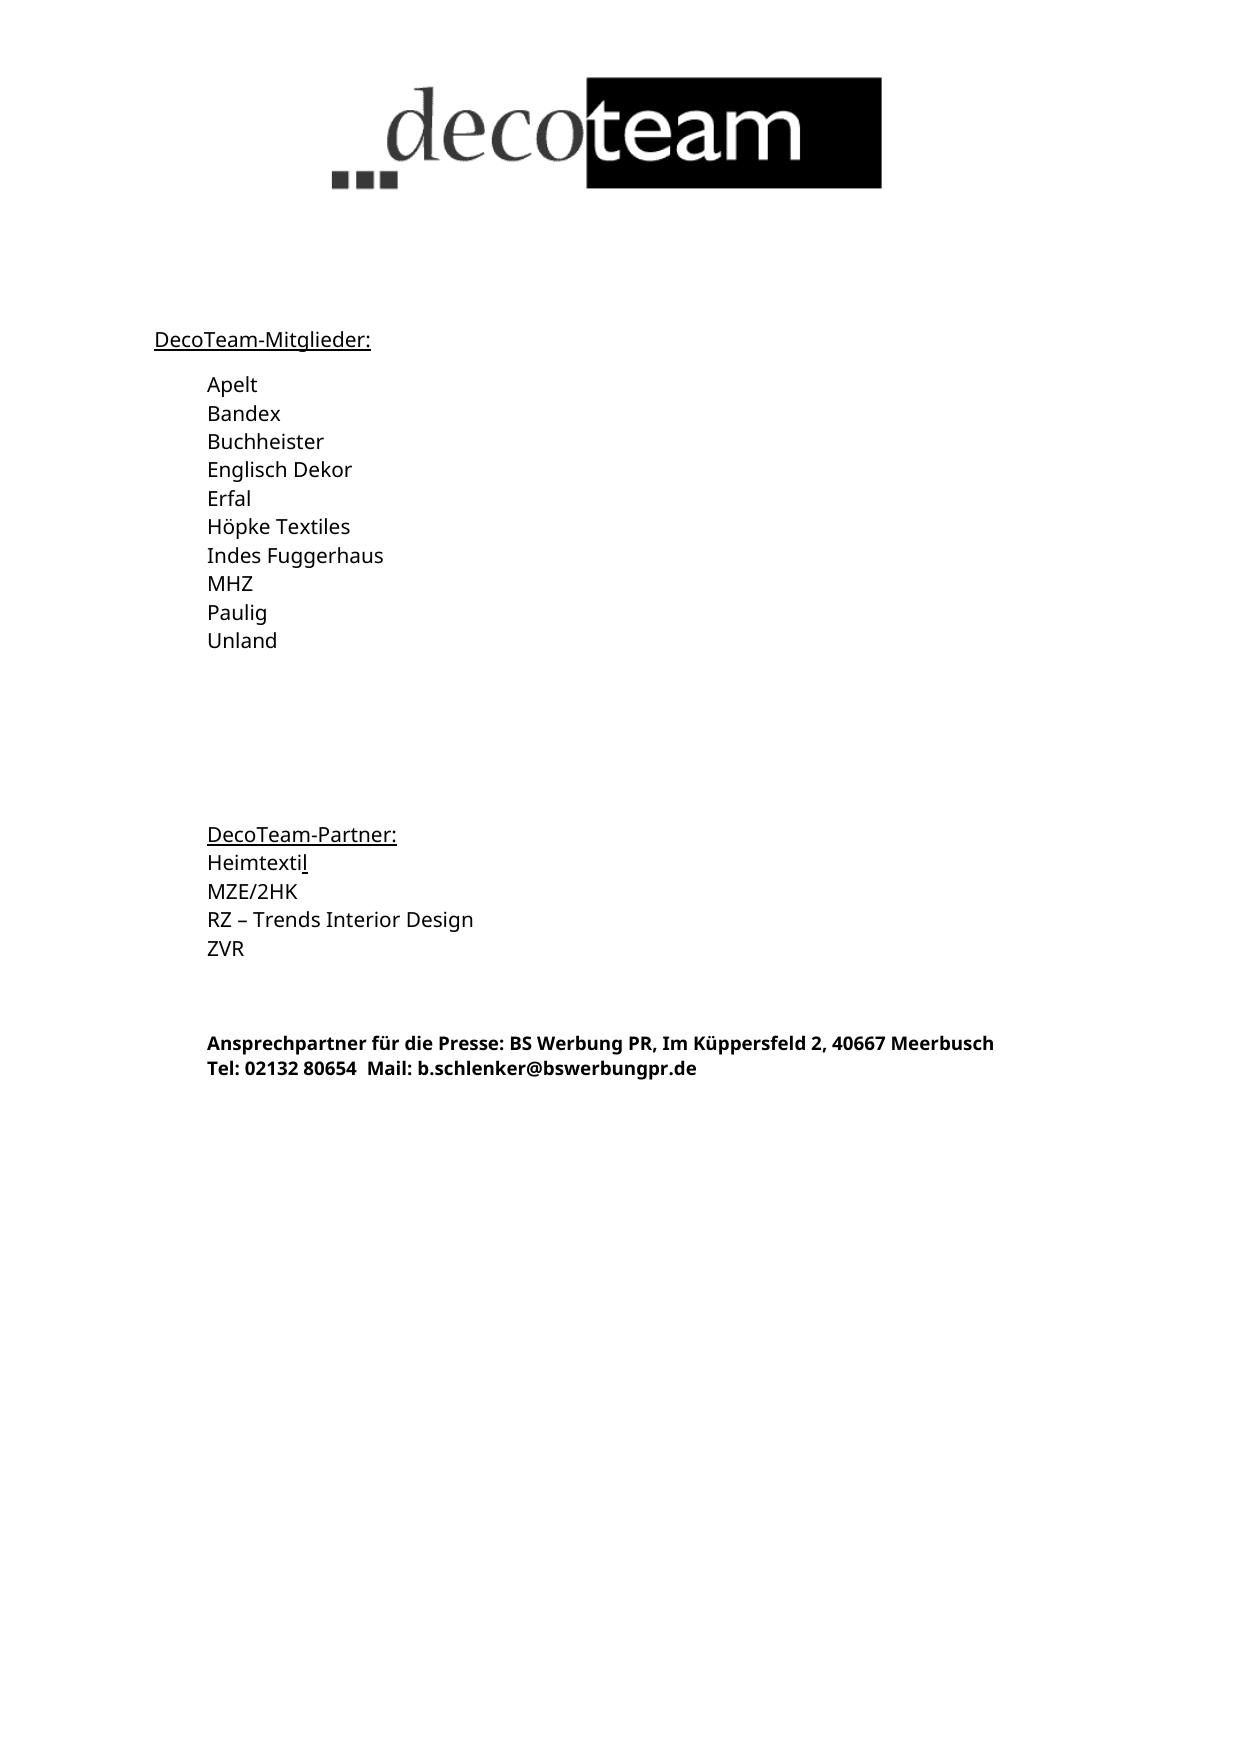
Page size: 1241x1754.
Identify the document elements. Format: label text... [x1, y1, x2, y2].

text Apelt [207, 370, 1033, 399]
text Bandex [207, 399, 1033, 427]
text Paulig [207, 598, 1033, 626]
text ZVR [207, 934, 1033, 962]
text MHZ [207, 569, 1033, 598]
text Tel: 02132 80654 Mail: b.schlenker@bswerbungpr.de [207, 1056, 1033, 1081]
text Heimtextil [207, 848, 1033, 877]
picture [331, 75, 883, 192]
text Indes Fuggerhaus [207, 541, 1033, 569]
text MZE/2HK [207, 877, 1033, 905]
text Unland [207, 626, 1033, 655]
text Englisch Dekor [207, 456, 1033, 484]
text DecoTeam-Mitglieder: [148, 325, 1033, 353]
text Erfal Höpke Textiles [207, 484, 1033, 541]
text Ansprechpartner für die Presse: BS Werbung PR, Im Küppersfeld 2, 40667 Meerbusch [207, 1030, 1033, 1056]
text DecoTeam-Partner: [207, 820, 1033, 848]
text Buchheister [207, 427, 1033, 456]
text RZ – Trends Interior Design [207, 905, 1033, 934]
